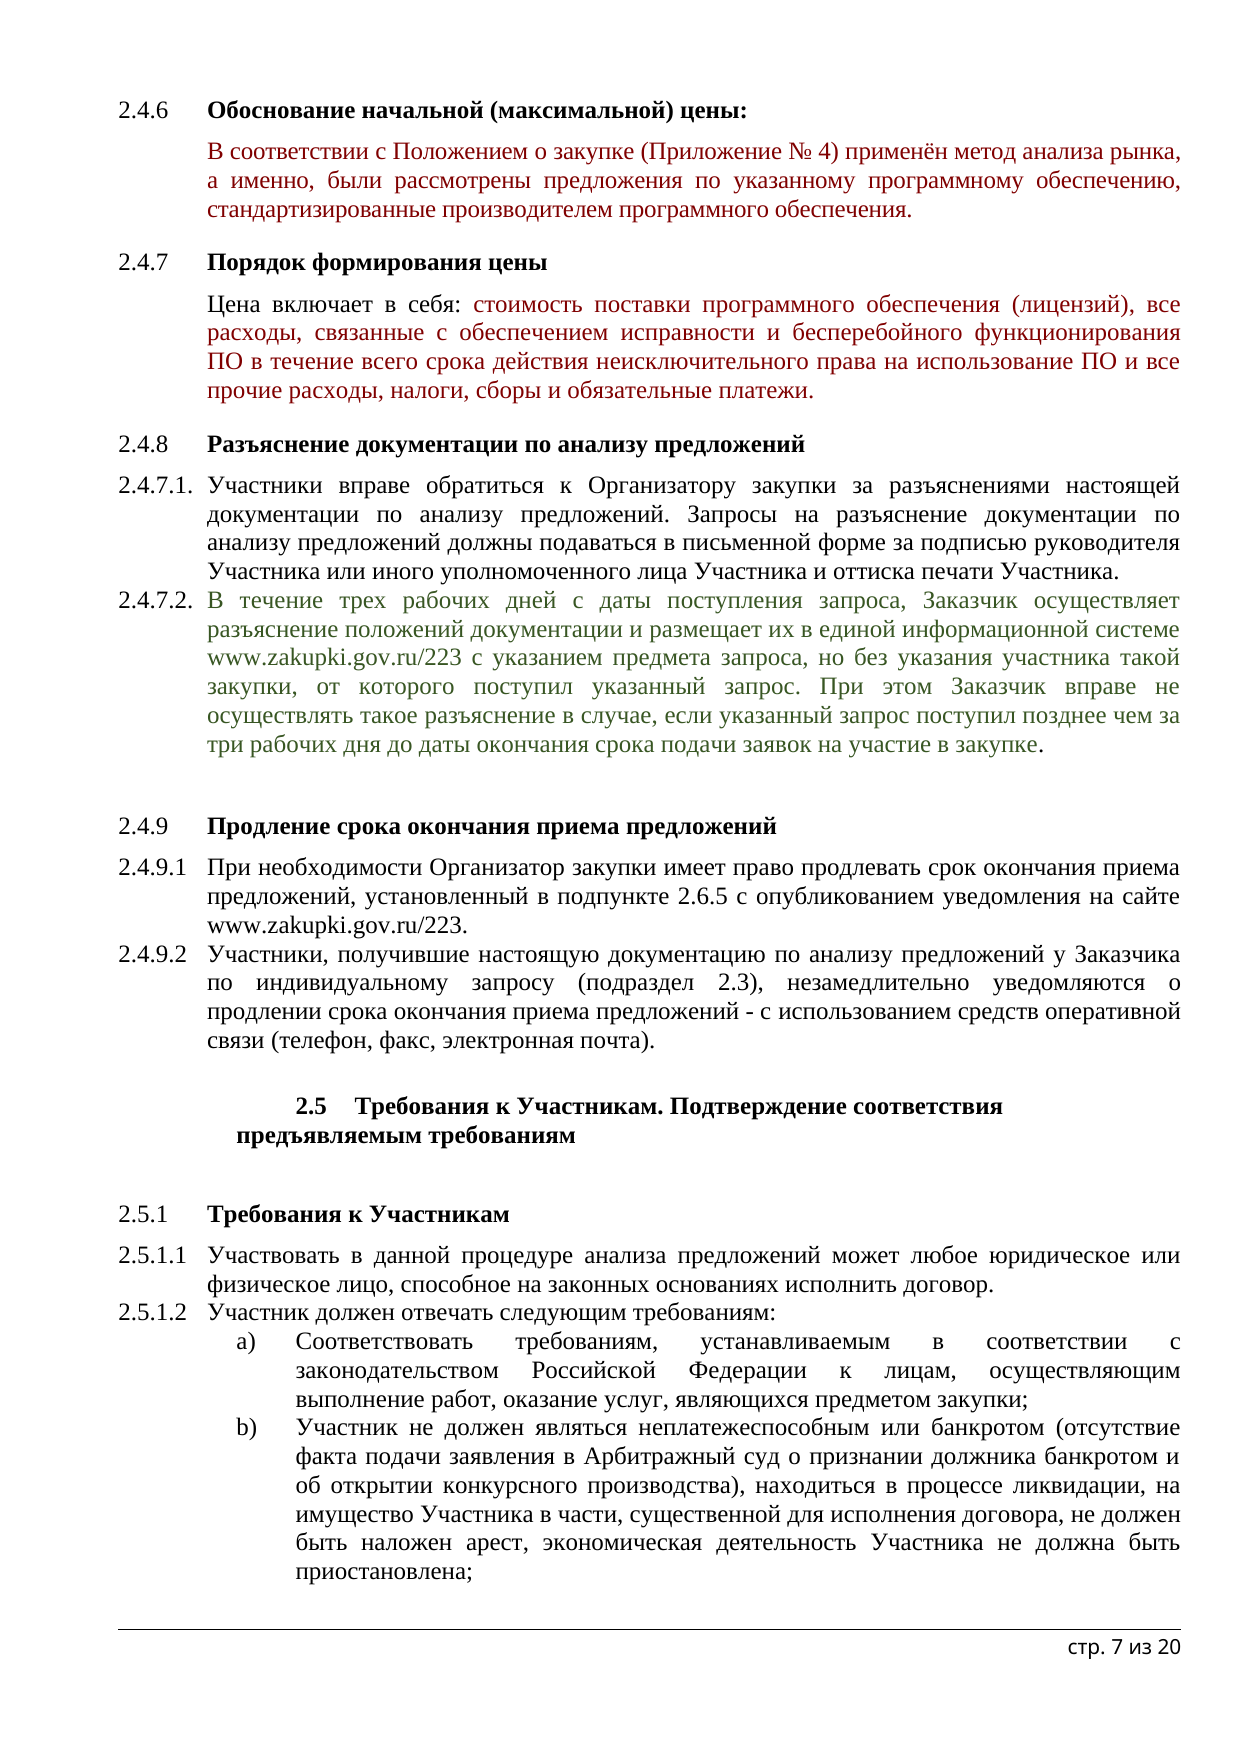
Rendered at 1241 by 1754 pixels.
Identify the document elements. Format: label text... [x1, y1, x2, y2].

text Соответствовать требованиям, устанавливаемым в соответствии с законодательством Российской Федерации к лицам, осуществляющим выполнение работ, оказание услуг, являющихся предметом закупки; [236, 1326, 1181, 1412]
text Требования к Участникам [118, 1199, 1181, 1227]
list Участник должен отвечать следующим требованиям: [118, 1297, 1181, 1326]
text Обоснование начальной (максимальной) цены: [118, 95, 1181, 124]
text Участник не должен являться неплатежеспособным или банкротом (отсутствие факта подачи заявления в Арбитражный суд о признании должника банкротом и об открытии конкурсного производства), находиться в процессе ликвидации, на имущество Участника в части, существенной для исполнения договора, не должен быть наложен арест, экономическая деятельность Участника не должна быть приостановлена; [236, 1412, 1181, 1585]
list В течение трех рабочих дней с даты поступления запроса, Заказчик осуществляет разъяснение положений документации и размещает их в единой информационной системе www.zakupki.gov.ru/223 с указанием предмета запроса, но без указания участника такой закупки, от которого поступил указанный запрос. При этом Заказчик вправе не осуществлять такое разъяснение в случае, если указанный запрос поступил позднее чем за три рабочих дня до даты окончания срока подачи заявок на участие в закупке. [118, 585, 1181, 757]
text Разъяснение документации по анализу предложений [118, 429, 1181, 457]
text В соответствии с Положением о закупке (Приложение № 4) применён метод анализа рынка, а именно, были рассмотрены предложения по указанному программному обеспечению, стандартизированные производителем программного обеспечения. [207, 136, 1181, 222]
list Цена включает в себя: стоимость поставки программного обеспечения (лицензий), все расходы, связанные с обеспечением исправности и бесперебойного функционирования ПО в течение всего срока действия неисключительного права на использование ПО и все прочие расходы, налоги, сборы и обязательные платежи. [207, 289, 1181, 404]
list Участники, получившие настоящую документацию по анализу предложений у Заказчика по индивидуальному запросу (подраздел 2.3), незамедлительно уведомляются о продлении срока окончания приема предложений - с использованием средств оперативной связи (телефон, факс, электронная почта). [118, 939, 1181, 1054]
list При необходимости Организатор закупки имеет право продлевать срок окончания приема предложений, установленный в подпункте 2.6.5 с опубликованием уведомления на сайте www.zakupki.gov.ru/223. [118, 852, 1181, 939]
subtitle Требования к Участникам. Подтверждение соответствия предъявляемым требованиям [236, 1091, 1181, 1149]
list Участвовать в данной процедуре анализа предложений может любое юридическое или физическое лицо, способное на законных основаниях исполнить договор. [118, 1240, 1181, 1297]
list Участники вправе обратиться к Организатору закупки за разъяснениями настоящей документации по анализу предложений. Запросы на разъяснение документации по анализу предложений должны подаваться в письменной форме за подписью руководителя Участника или иного уполномоченного лица Участника и оттиска печати Участника. [118, 470, 1181, 585]
text Продление срока окончания приема предложений [118, 811, 1181, 840]
text Порядок формирования цены [118, 247, 1181, 276]
